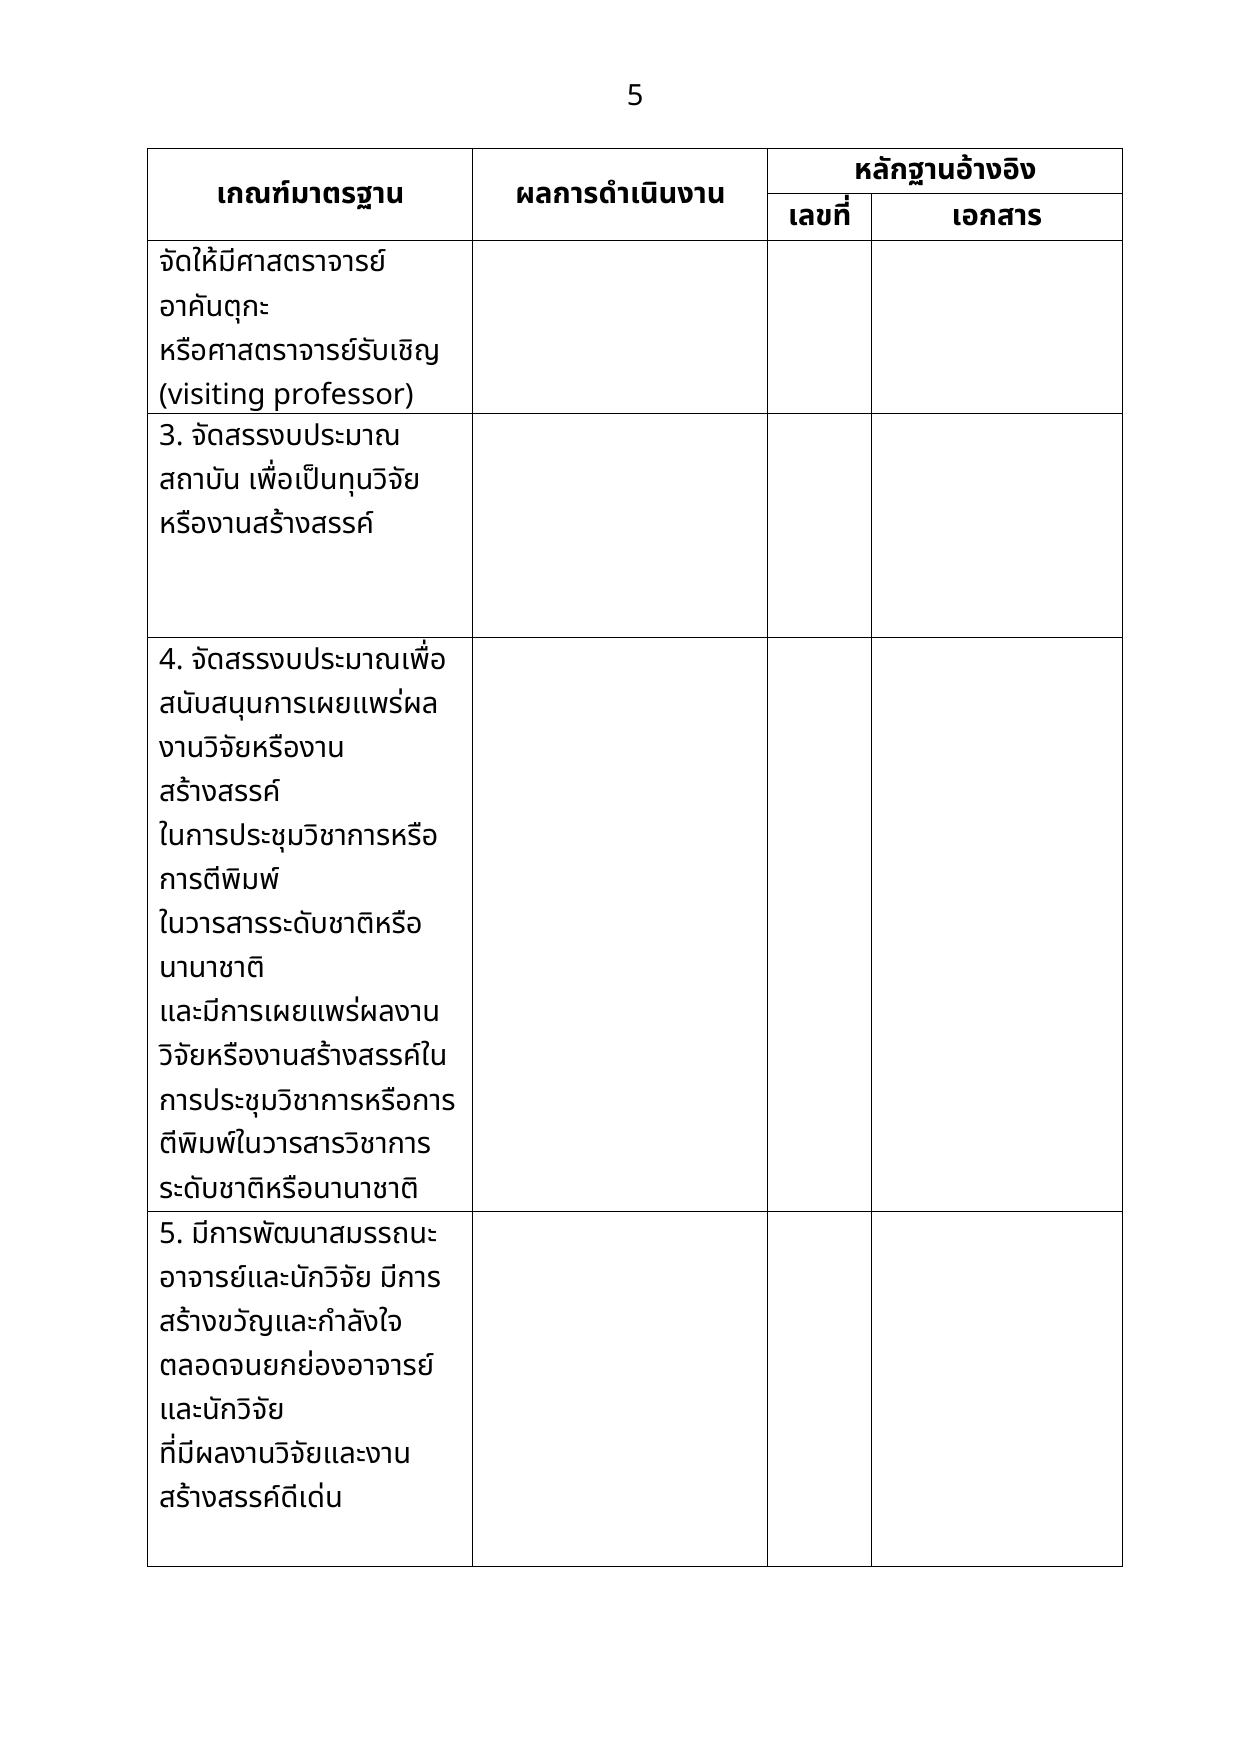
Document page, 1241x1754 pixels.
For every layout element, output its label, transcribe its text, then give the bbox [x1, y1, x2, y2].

table_cell เอกสาร [872, 194, 1122, 240]
table_cell เลขที่ [768, 194, 871, 240]
table_cell [473, 241, 767, 413]
table_cell [473, 638, 767, 1211]
table_cell [768, 241, 871, 413]
table_cell [872, 1212, 1122, 1566]
table_cell 3. จัดสรรงบประมาณสถาบัน เพื่อเป็นทุนวิจัยหรืองานสร้างสรรค์ [148, 414, 472, 637]
table_cell [872, 241, 1122, 413]
table_cell [768, 638, 871, 1211]
table_header ผลการดำเนินงาน [473, 149, 767, 240]
table_cell 4. จัดสรรงบประมาณเพื่อสนับสนุนการเผยแพร่ผลงานวิจัยหรืองานสร้างสรรค์ ในการประชุมวิชาการหรือการตีพิมพ์ ในวารสารระดับชาติหรือนานาชาติ และมีการเผยแพร่ผลงานวิจัยหรืองานสร้างสรรค์ในการประชุมวิชาการหรือการตีพิมพ์ในวารสารวิชาการระดับชาติหรือนานาชาติ [148, 638, 472, 1211]
table_cell [872, 638, 1122, 1211]
table_cell [872, 414, 1122, 637]
table_cell [473, 414, 767, 637]
table_cell 5. มีการพัฒนาสมรรถนะอาจารย์และนักวิจัย มีการสร้างขวัญและกำลังใจตลอดจนยกย่องอาจารย์และนักวิจัย ที่มีผลงานวิจัยและงานสร้างสรรค์ดีเด่น [148, 1212, 472, 1566]
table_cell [148, 241, 472, 413]
table_cell [768, 1212, 871, 1566]
table_header หลักฐานอ้างอิง [768, 149, 1122, 193]
table_header เกณฑ์มาตรฐาน [148, 149, 472, 240]
table_cell [768, 414, 871, 637]
table_cell [473, 1212, 767, 1566]
